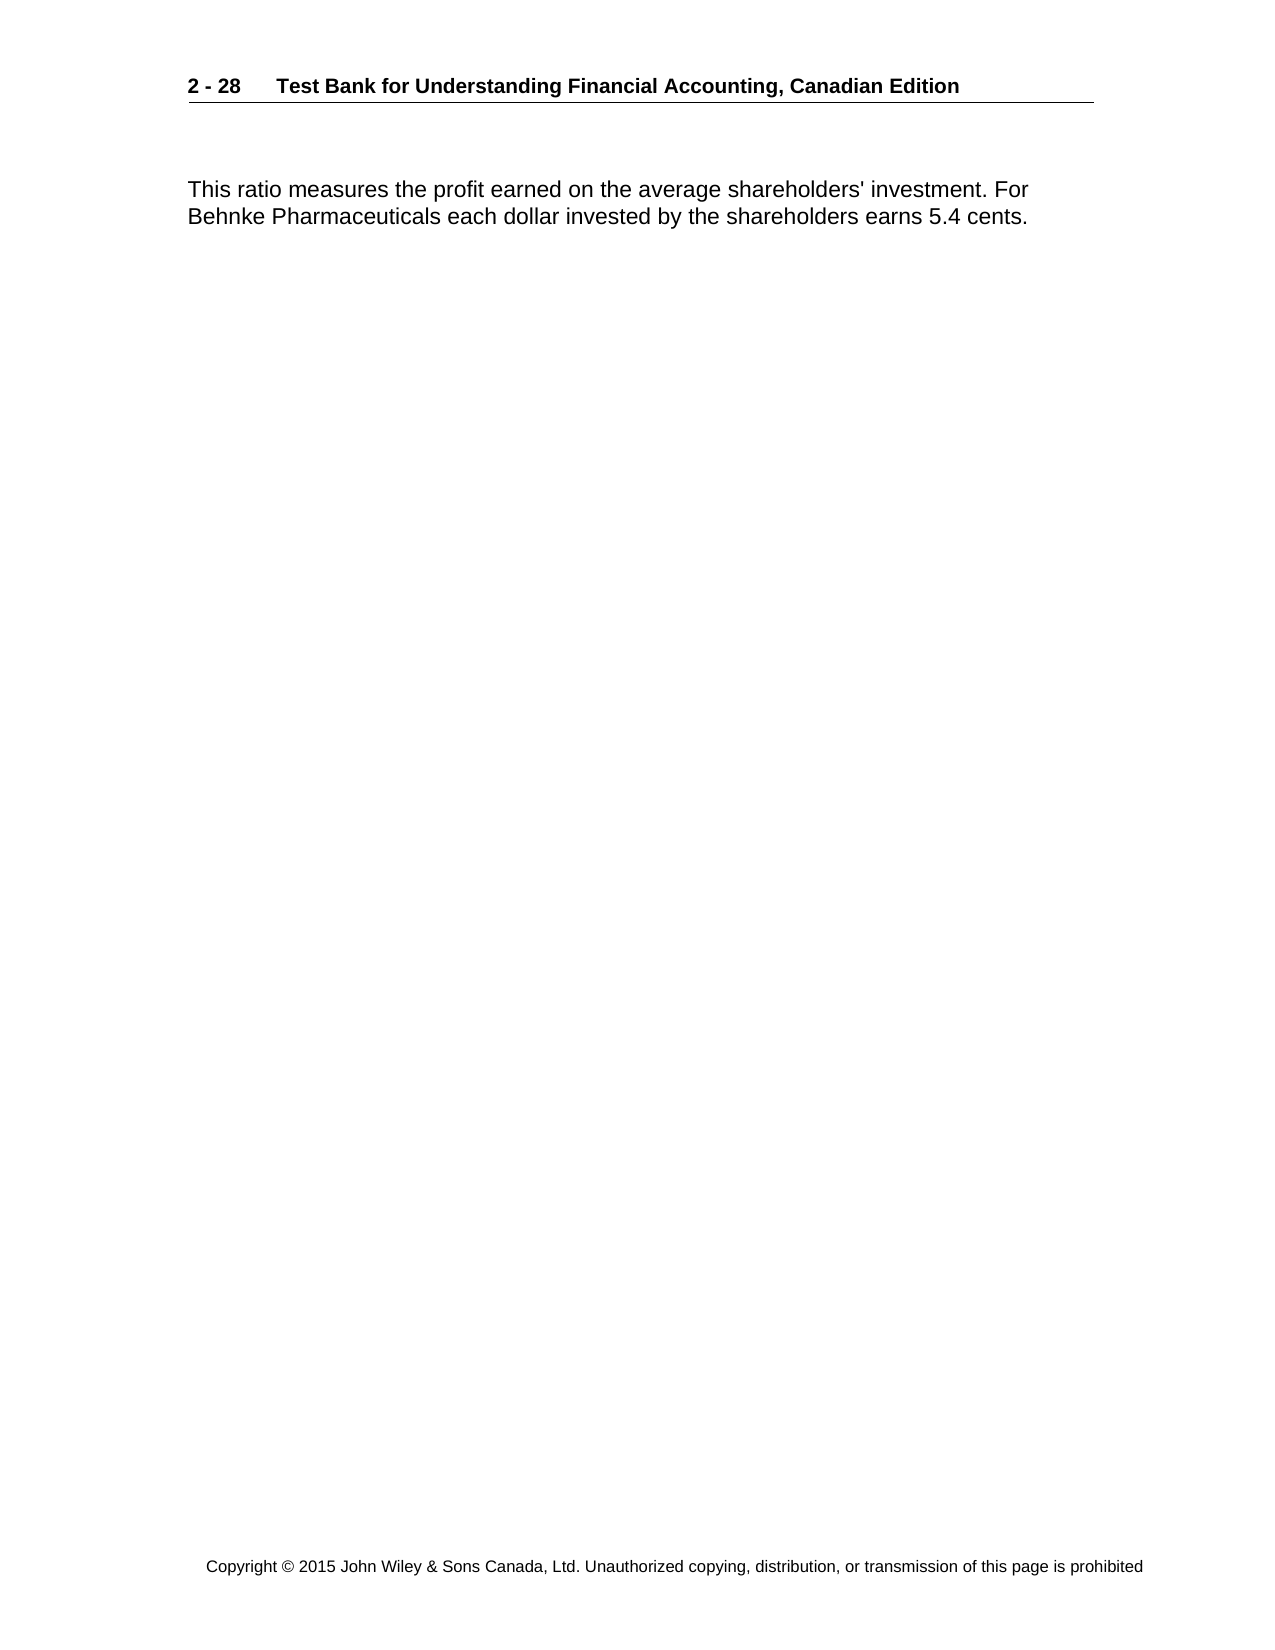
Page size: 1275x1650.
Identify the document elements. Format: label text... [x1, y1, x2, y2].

text This ratio measures the profit earned on the average shareholders' investment. For Behnke Pharmaceuticals each dollar invested by the shareholders earns 5.4 cents. [187, 176, 1087, 229]
